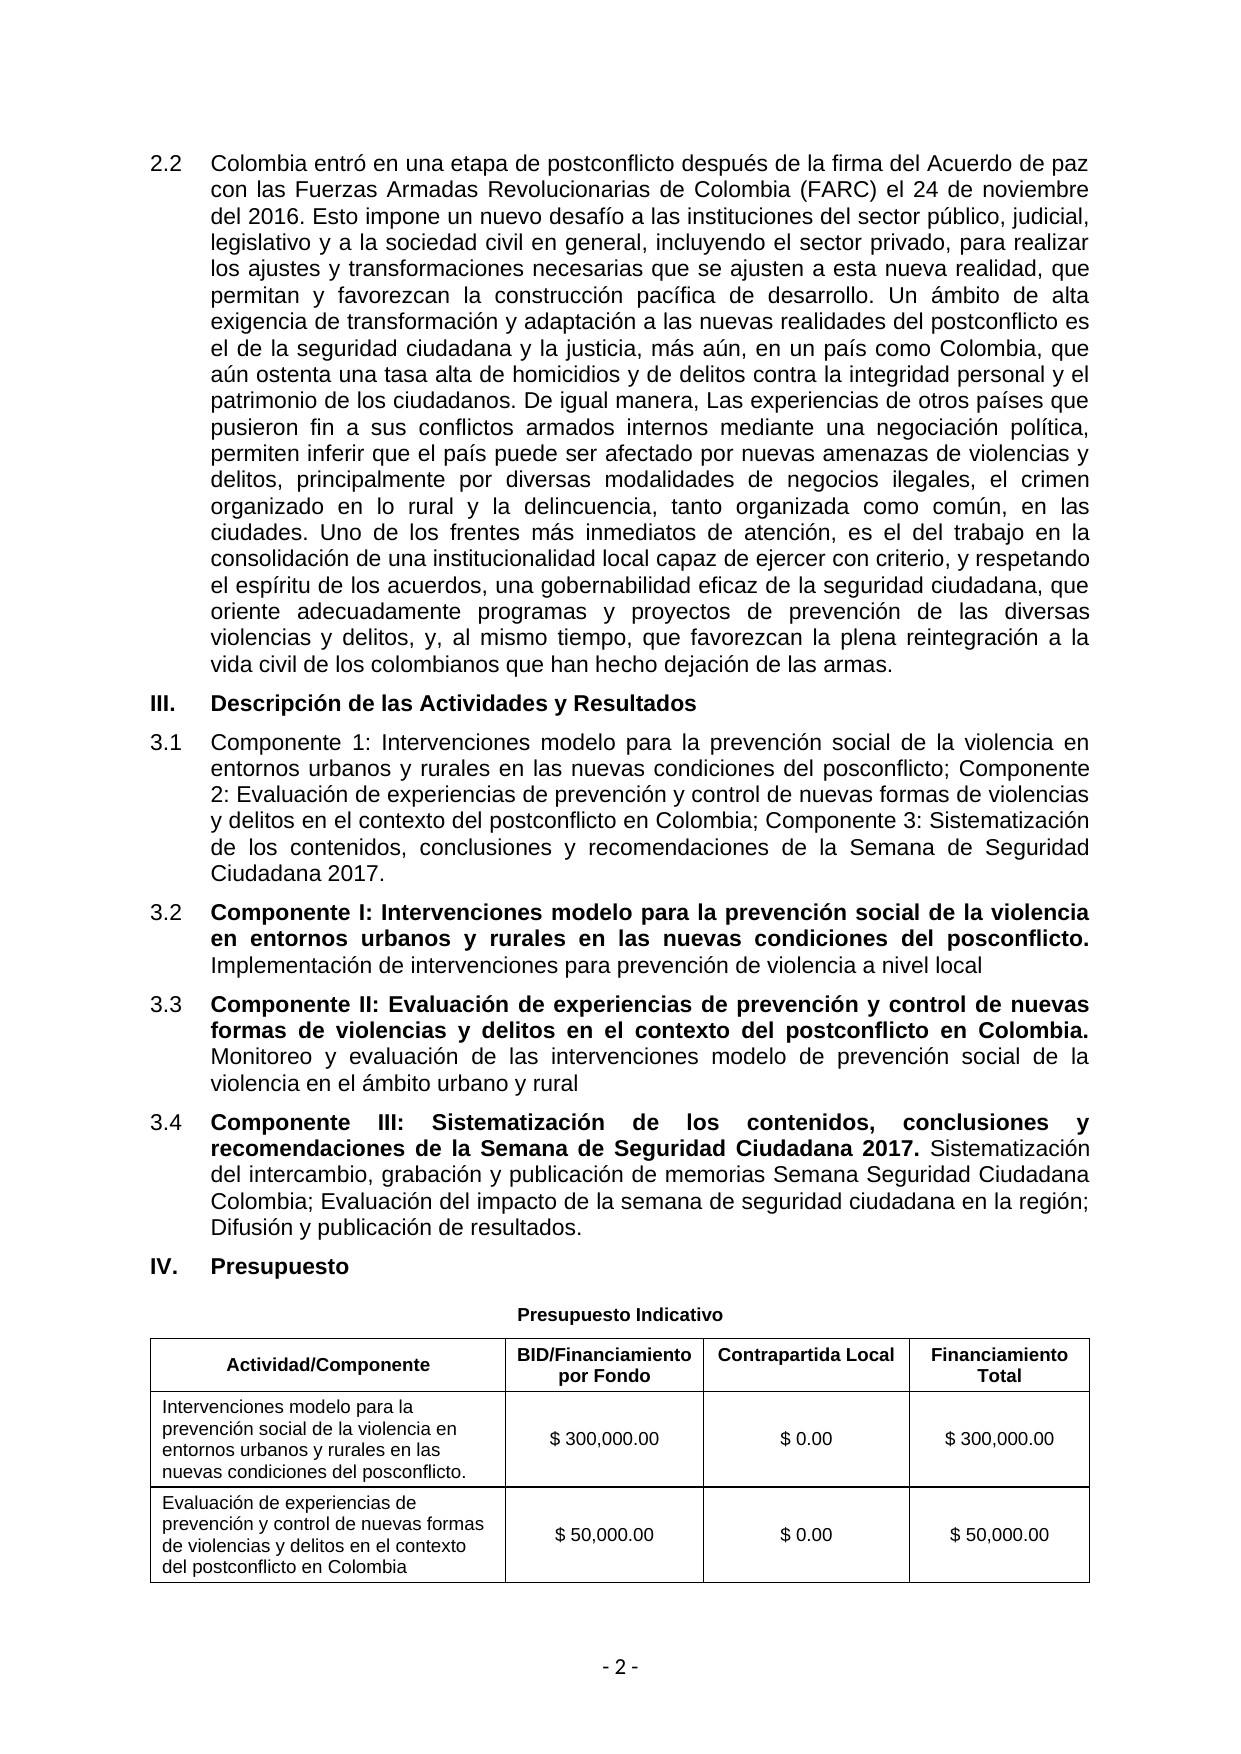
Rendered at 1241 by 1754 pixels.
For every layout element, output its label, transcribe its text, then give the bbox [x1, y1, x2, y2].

text III. Descripción de las Actividades y Resultados [150, 689, 1090, 716]
table_header Actividad/Componente [151, 1339, 505, 1391]
table_cell $ 300,000.00 [910, 1392, 1089, 1486]
table_cell Evaluación de experiencias de prevención y control de nuevas formas de violencias y delitos en el contexto del postconflicto en Colombia [151, 1488, 505, 1582]
table_cell $ 50,000.00 [506, 1488, 703, 1582]
text 3.2 Componente I: Intervenciones modelo para la prevención social de la violencia en entornos urbanos y rurales en las nuevas condiciones del posconflicto. Implementación de intervenciones para prevención de violencia a nivel local [150, 899, 1090, 978]
table_cell $ 0.00 [704, 1488, 909, 1582]
text IV. Presupuesto [150, 1253, 1090, 1279]
table_header Financiamiento Total [910, 1339, 1089, 1391]
text Presupuesto Indicativo [150, 1304, 1090, 1326]
text 3.3 Componente II: Evaluación de experiencias de prevención y control de nuevas formas de violencias y delitos en el contexto del postconflicto en Colombia. Monitoreo y evaluación de las intervenciones modelo de prevención social de la violencia en el ámbito urbano y rural [150, 991, 1090, 1096]
table_header Contrapartida Local [704, 1339, 909, 1391]
text 2.2 Colombia entró en una etapa de postconflicto después de la firma del Acuerdo de paz con las Fuerzas Armadas Revolucionarias de Colombia (FARC) el 24 de noviembre del 2016. Esto impone un nuevo desafío a las instituciones del sector público, judicial, legislativo y a la sociedad civil en general, incluyendo el sector privado, para realizar los ajustes y transformaciones necesarias que se ajusten a esta nueva realidad, que permitan y favorezcan la construcción pacífica de desarrollo. Un ámbito de alta exigencia de transformación y adaptación a las nuevas realidades del postconflicto es el de la seguridad ciudadana y la justicia, más aún, en un país como Colombia, que aún ostenta una tasa alta de homicidios y de delitos contra la integridad personal y el patrimonio de los ciudadanos. De igual manera, Las experiencias de otros países que pusieron fin a sus conflictos armados internos mediante una negociación política, permiten inferir que el país puede ser afectado por nuevas amenazas de violencias y delitos, principalmente por diversas modalidades de negocios ilegales, el crimen organizado en lo rural y la delincuencia, tanto organizada como común, en las ciudades. Uno de los frentes más inmediatos de atención, es el del trabajo en la consolidación de una institucionalidad local capaz de ejercer con criterio, y respetando el espíritu de los acuerdos, una gobernabilidad eficaz de la seguridad ciudadana, que oriente adecuadamente programas y proyectos de prevención de las diversas violencias y delitos, y, al mismo tiempo, que favorezcan la plena reintegración a la vida civil de los colombianos que han hecho dejación de las armas. [150, 150, 1090, 677]
table_cell $ 50,000.00 [910, 1488, 1089, 1582]
table_header BID/Financiamiento por Fondo [506, 1339, 703, 1391]
text 3.1 Componente 1: Intervenciones modelo para la prevención social de la violencia en entornos urbanos y rurales en las nuevas condiciones del posconflicto; Componente 2: Evaluación de experiencias de prevención y control de nuevas formas de violencias y delitos en el contexto del postconflicto en Colombia; Componente 3: Sistematización de los contenidos, conclusiones y recomendaciones de la Semana de Seguridad Ciudadana 2017. [150, 728, 1090, 887]
text 3.4 Componente III: Sistematización de los contenidos, conclusiones y recomendaciones de la Semana de Seguridad Ciudadana 2017. Sistematización del intercambio, grabación y publicación de memorias Semana Seguridad Ciudadana Colombia; Evaluación del impacto de la semana de seguridad ciudadana en la región; Difusión y publicación de resultados. [150, 1108, 1090, 1240]
table_cell $ 300,000.00 [506, 1392, 703, 1486]
table_cell $ 0.00 [704, 1392, 909, 1486]
table_cell Intervenciones modelo para la prevención social de la violencia en entornos urbanos y rurales en las nuevas condiciones del posconflicto. [151, 1392, 505, 1486]
